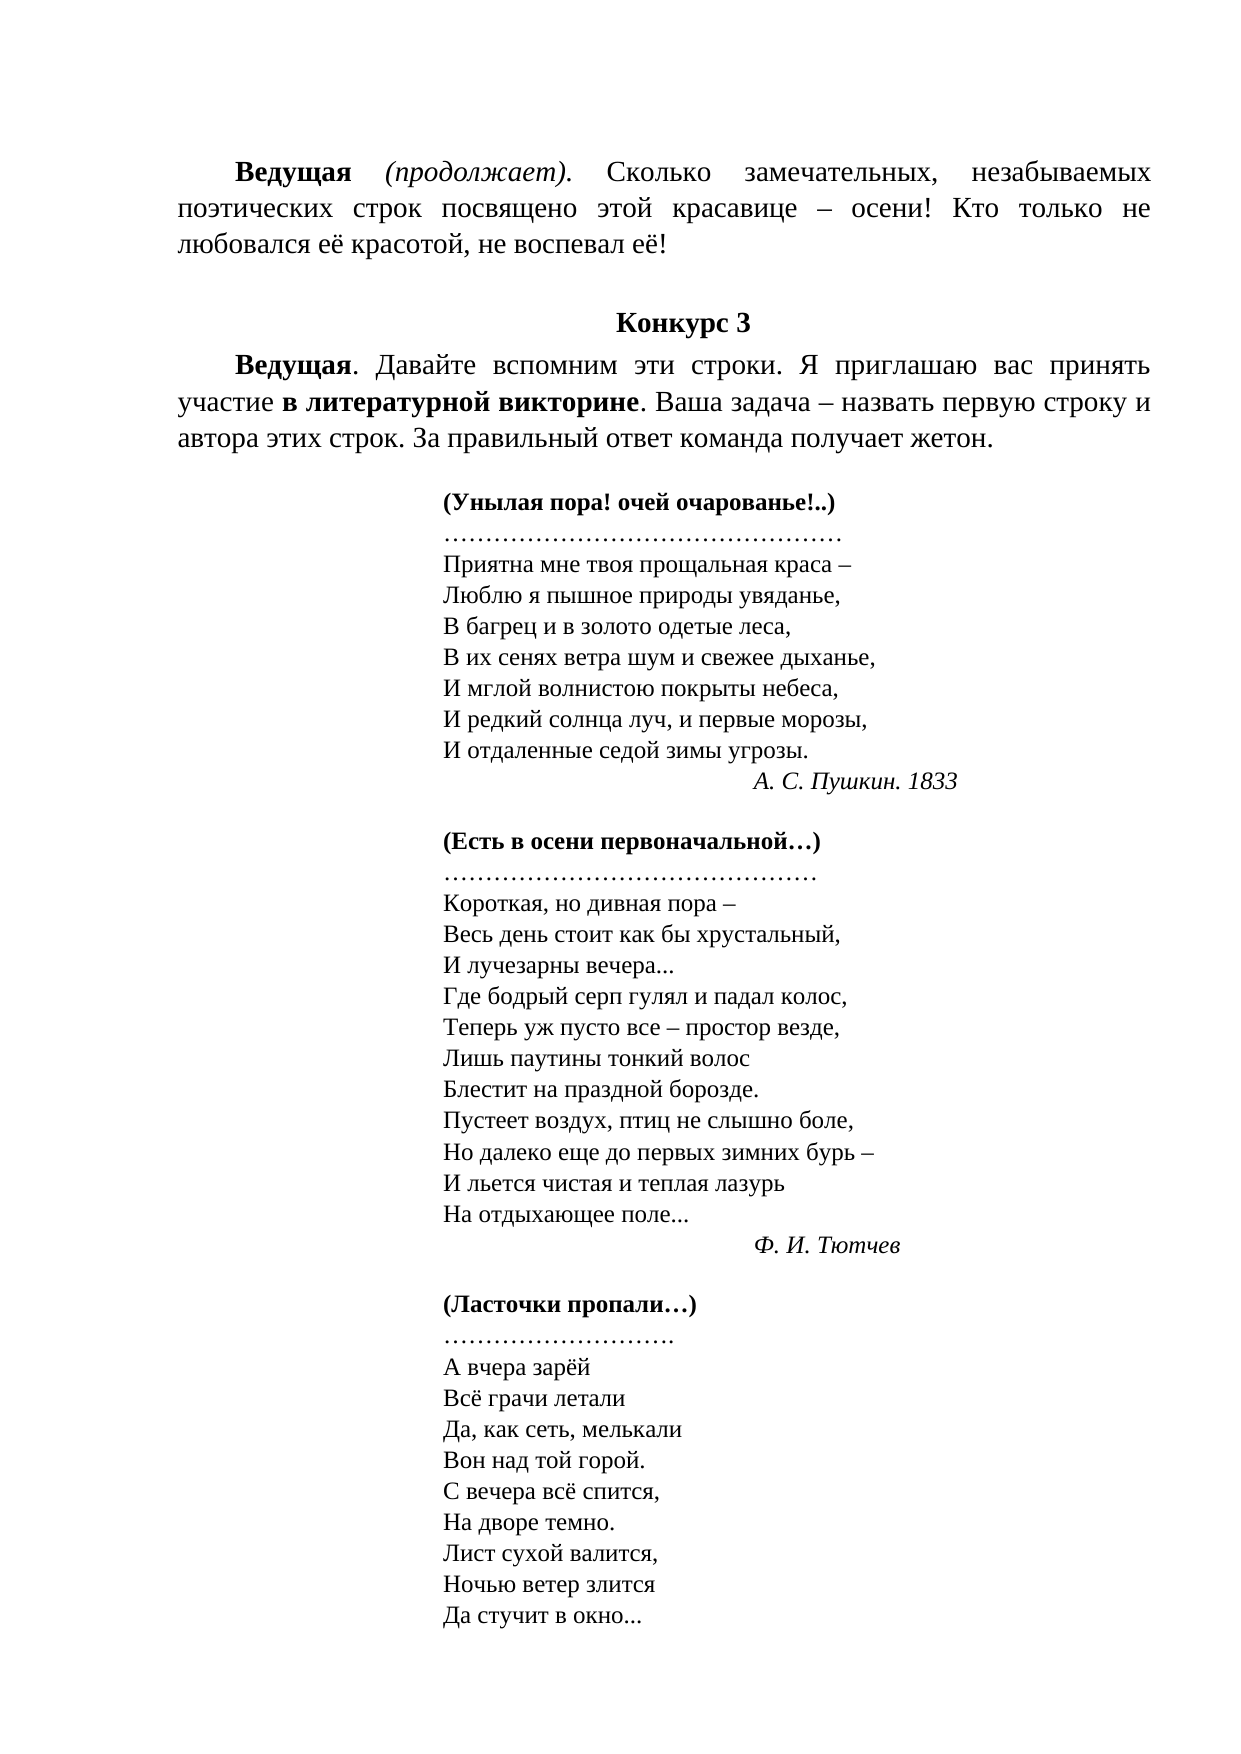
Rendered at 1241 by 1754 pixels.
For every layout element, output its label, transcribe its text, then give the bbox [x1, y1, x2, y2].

text Лишь паутины тонкий волос [177, 1043, 1152, 1072]
text ………………………………………… [177, 518, 1152, 547]
text Ф. И. Тютчев [177, 1230, 1152, 1258]
text Ведущая (продолжает). Сколько замечательных, незабываемых поэтических строк посвящено этой красавице – осени! Кто только не любовался её красотой, не воспевал её! [177, 154, 1152, 260]
text Да, как сеть, мелькали [177, 1414, 1152, 1442]
text Приятна мне твоя прощальная краса – [177, 549, 1152, 578]
text Где бодрый серп гулял и падал колос, [177, 981, 1152, 1010]
text И лучезарны вечера... [177, 950, 1152, 979]
text Всё грачи летали [177, 1383, 1152, 1411]
text С вечера всё спится, [177, 1476, 1152, 1504]
text И мглой волнистою покрыты небеса, [177, 673, 1152, 702]
text Пустеет воздух, птиц не слышно боле, [177, 1106, 1152, 1134]
text (Унылая пора! очей очарованье!..) [177, 487, 1152, 516]
text Лист сухой валится, [177, 1538, 1152, 1567]
text ………………………. [177, 1321, 1152, 1349]
text Вон над той горой. [177, 1445, 1152, 1473]
text Короткая, но дивная пора – [177, 888, 1152, 917]
text Но далеко еще до первых зимних бурь – [177, 1137, 1152, 1165]
text Теперь уж пусто все – простор везде, [177, 1012, 1152, 1041]
text В багрец и в золото одетые леса, [177, 611, 1152, 640]
text (Есть в осени первоначальной…) [177, 826, 1152, 855]
text Люблю я пышное природы увяданье, [177, 580, 1152, 609]
text Весь день стоит как бы хрустальный, [177, 919, 1152, 948]
text Конкурс 3 [177, 305, 1152, 339]
text На дворе темно. [177, 1507, 1152, 1536]
text Блестит на праздной борозде. [177, 1074, 1152, 1103]
text И редкий солнца луч, и первые морозы, [177, 704, 1152, 733]
text А вчера зарёй [177, 1352, 1152, 1380]
text Ведущая. Давайте вспомним эти строки. Я приглашаю вас принять участие в литературной викторине. Ваша задача – назвать первую строку и автора этих строк. За правильный ответ команда получает жетон. [177, 347, 1152, 453]
text В их сенях ветра шум и свежее дыханье, [177, 642, 1152, 671]
text (Ласточки пропали…) [177, 1289, 1152, 1318]
text И отдаленные седой зимы угрозы. [177, 735, 1152, 764]
text А. С. Пушкин. 1833 [177, 766, 1152, 795]
text Да стучит в окно... [177, 1600, 1152, 1629]
text И льется чистая и теплая лазурь [177, 1168, 1152, 1196]
text На отдыхающее поле... [177, 1199, 1152, 1227]
text Ночью ветер злится [177, 1569, 1152, 1598]
text ……………………………………… [177, 857, 1152, 886]
